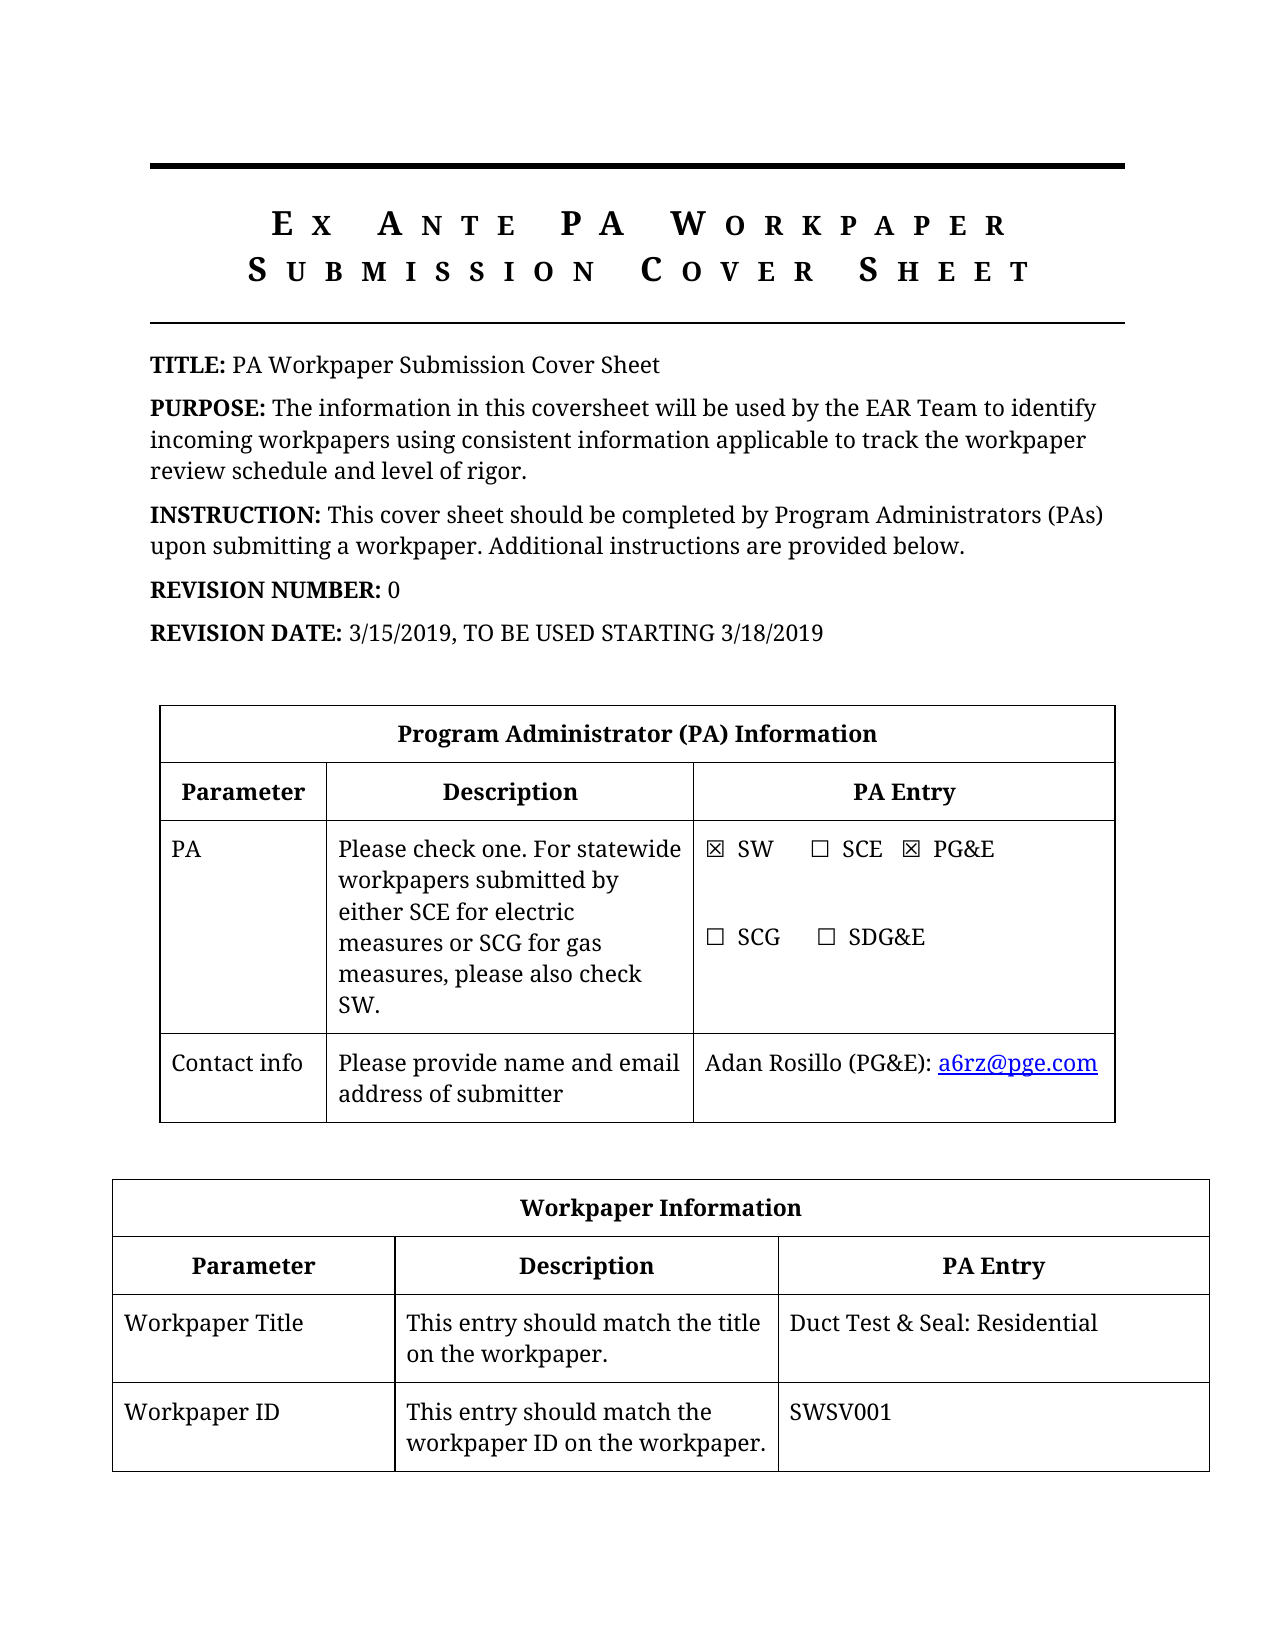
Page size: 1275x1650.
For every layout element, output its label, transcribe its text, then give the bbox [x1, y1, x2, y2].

text Ex Ante PA Workpaper Submission Cover Sheet [150, 169, 1125, 322]
table_cell PA Entry [779, 1237, 1209, 1293]
table_cell This entry should match the title on the workpaper. [396, 1295, 778, 1382]
table_cell Please check one. For statewide workpapers submitted by either SCE for electric measures or SCG for gas measures, please also check SW. [327, 821, 693, 1033]
table_cell Contact info [161, 1034, 326, 1122]
table_cell PA Entry [694, 763, 1114, 819]
table_cell SW SCE PG&E SCG SDG&E [694, 821, 1114, 1033]
text REVISION NUMBER: 0 [150, 574, 1125, 605]
table_header Program Administrator (PA) Information [161, 706, 1114, 762]
table_cell This entry should match the workpaper ID on the workpaper. [396, 1383, 778, 1471]
table_cell Workpaper ID [113, 1383, 394, 1471]
text REVISION DATE: 3/15/2019, To be used starting 3/18/2019 [150, 617, 1125, 649]
table_cell SWSV001 [779, 1383, 1209, 1471]
table_header Workpaper Information [113, 1180, 1209, 1236]
text Title: PA Workpaper Submission Cover Sheet [150, 349, 1125, 380]
table_cell Please provide name and email address of submitter [327, 1034, 693, 1122]
table_cell Adan Rosillo (PG&E): a6rz@pge.com [694, 1034, 1114, 1122]
table_cell Duct Test & Seal: Residential [779, 1295, 1209, 1382]
text INSTRUCTION: This cover sheet should be completed by Program Administrators (PAs) upon submitting a workpaper. Additional instructions are provided below. [150, 499, 1125, 561]
table_cell Workpaper Title [113, 1295, 394, 1382]
table_cell Description [396, 1237, 778, 1293]
text Purpose: The information in this coversheet will be used by the EAR Team to identify incoming workpapers using consistent information applicable to track the workpaper review schedule and level of rigor. [150, 392, 1125, 486]
table_cell Description [327, 763, 693, 819]
table_cell Parameter [161, 763, 326, 819]
table_cell PA [161, 821, 326, 1033]
table_cell Parameter [113, 1237, 394, 1293]
